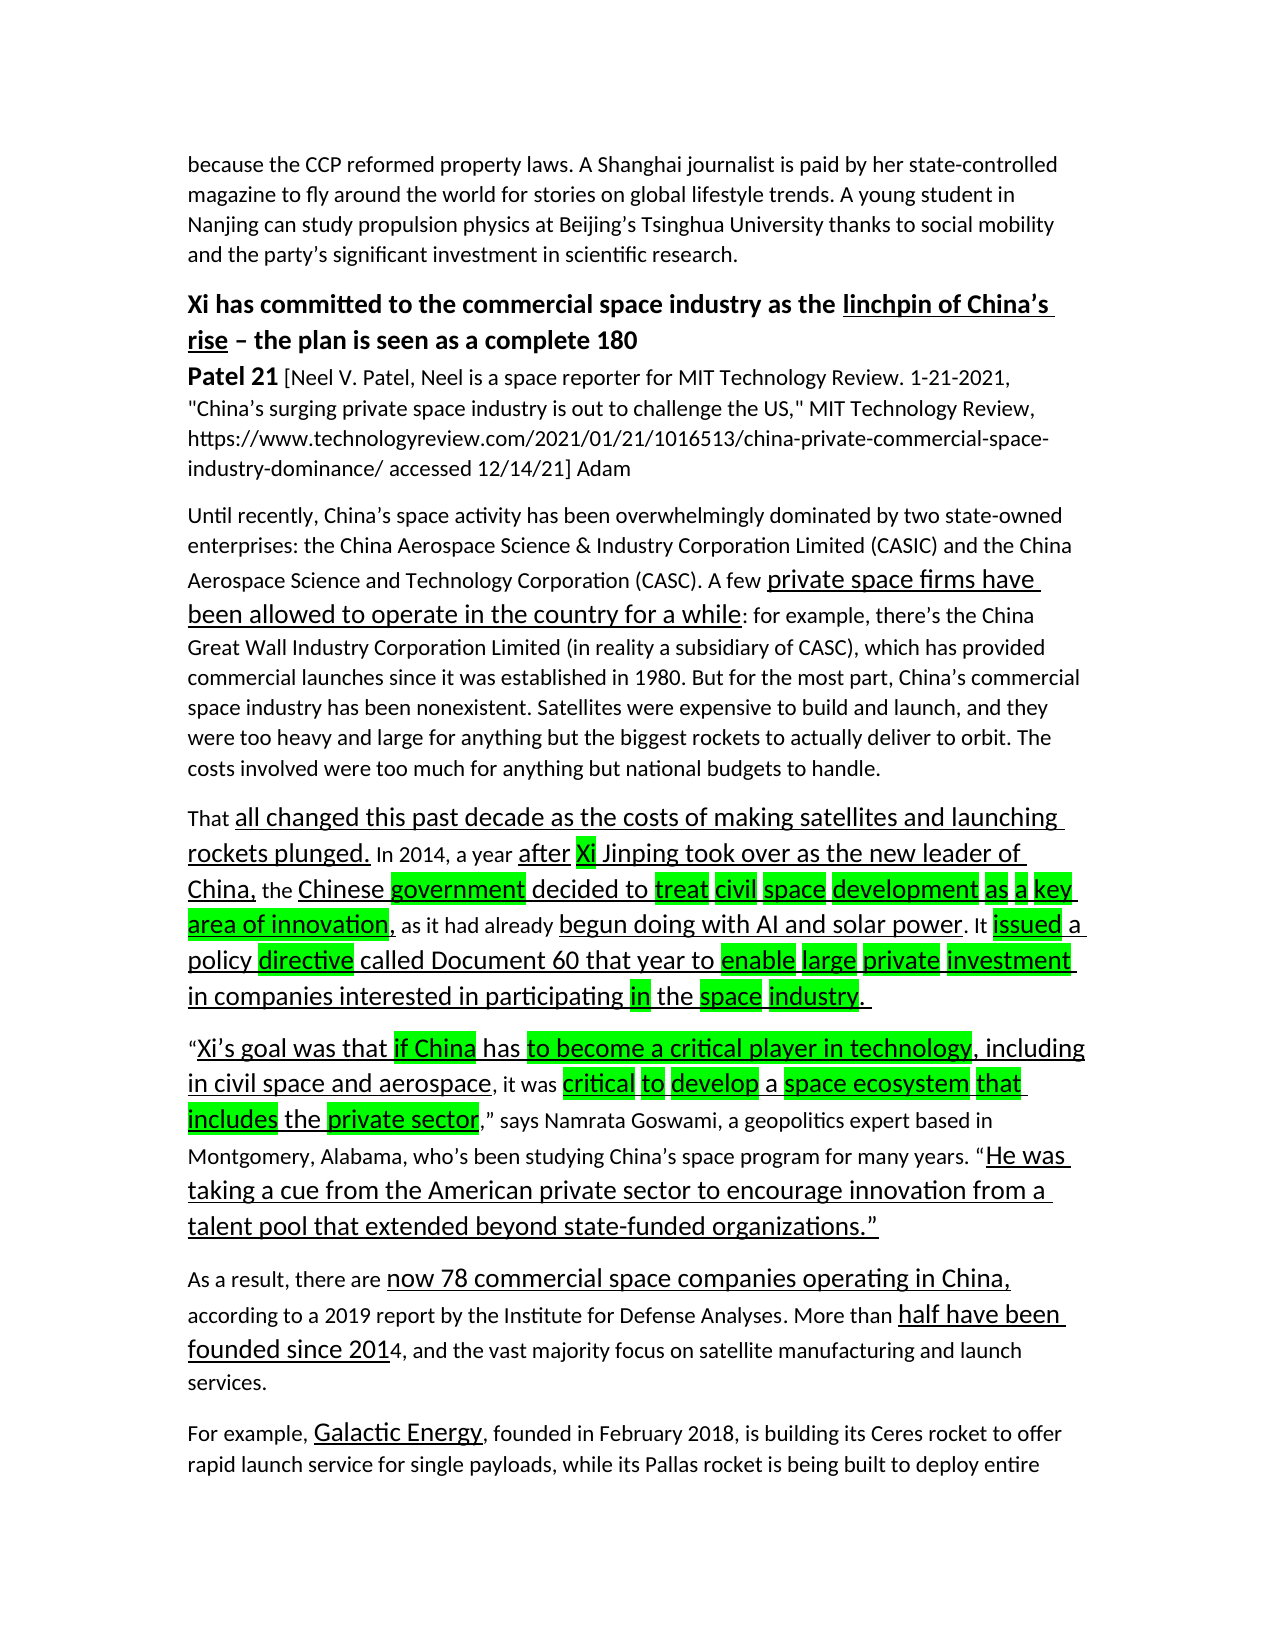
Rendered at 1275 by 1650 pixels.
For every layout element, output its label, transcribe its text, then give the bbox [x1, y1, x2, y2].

text Patel 21 [Neel V. Patel, Neel is a space reporter for MIT Technology Review. 1-21-2021, "China’s surging private space industry is out to challenge the US," MIT Technology Review, https://www.technologyreview.com/2021/01/21/1016513/china-private-commercial-space-industry-dominance/ accessed 12/14/21] Adam [187, 359, 1087, 482]
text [187, 150, 1087, 269]
text “Xi’s goal was that if China has to become a critical player in technology, including in civil space and aerospace, it was critical to develop a space ecosystem that includes the private sector,” says Namrata Goswami, a geopolitics expert based in Montgomery, Alabama, who’s been studying China’s space program for many years. “He was taking a cue from the American private sector to encourage innovation from a talent pool that extended beyond state-funded organizations.” [187, 1031, 1087, 1242]
text As a result, there are now 78 commercial space companies operating in China, according to a 2019 report by the Institute for Defense Analyses. More than half have been founded since 2014, and the vast majority focus on satellite manufacturing and launch services. [187, 1261, 1087, 1396]
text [187, 1415, 1087, 1478]
subtitle Xi has committed to the commercial space industry as the linchpin of China’s rise – the plan is seen as a complete 180 [187, 287, 1087, 356]
text That all changed this past decade as the costs of making satellites and launching rockets plunged. In 2014, a year after Xi Jinping took over as the new leader of China, the Chinese government decided to treat civil space development as a key area of innovation, as it had already begun doing with AI and solar power. It issued a policy directive called Document 60 that year to enable large private investment in companies interested in participating in the space industry. [187, 801, 1087, 1012]
text Until recently, China’s space activity has been overwhelmingly dominated by two state-owned enterprises: the China Aerospace Science & Industry Corporation Limited (CASIC) and the China Aerospace Science and Technology Corporation (CASC). A few private space firms have been allowed to operate in the country for a while: for example, there’s the China Great Wall Industry Corporation Limited (in reality a subsidiary of CASC), which has provided commercial launches since it was established in 1980. But for the most part, China’s commercial space industry has been nonexistent. Satellites were expensive to build and launch, and they were too heavy and large for anything but the biggest rockets to actually deliver to orbit. The costs involved were too much for anything but national budgets to handle. [187, 501, 1087, 782]
